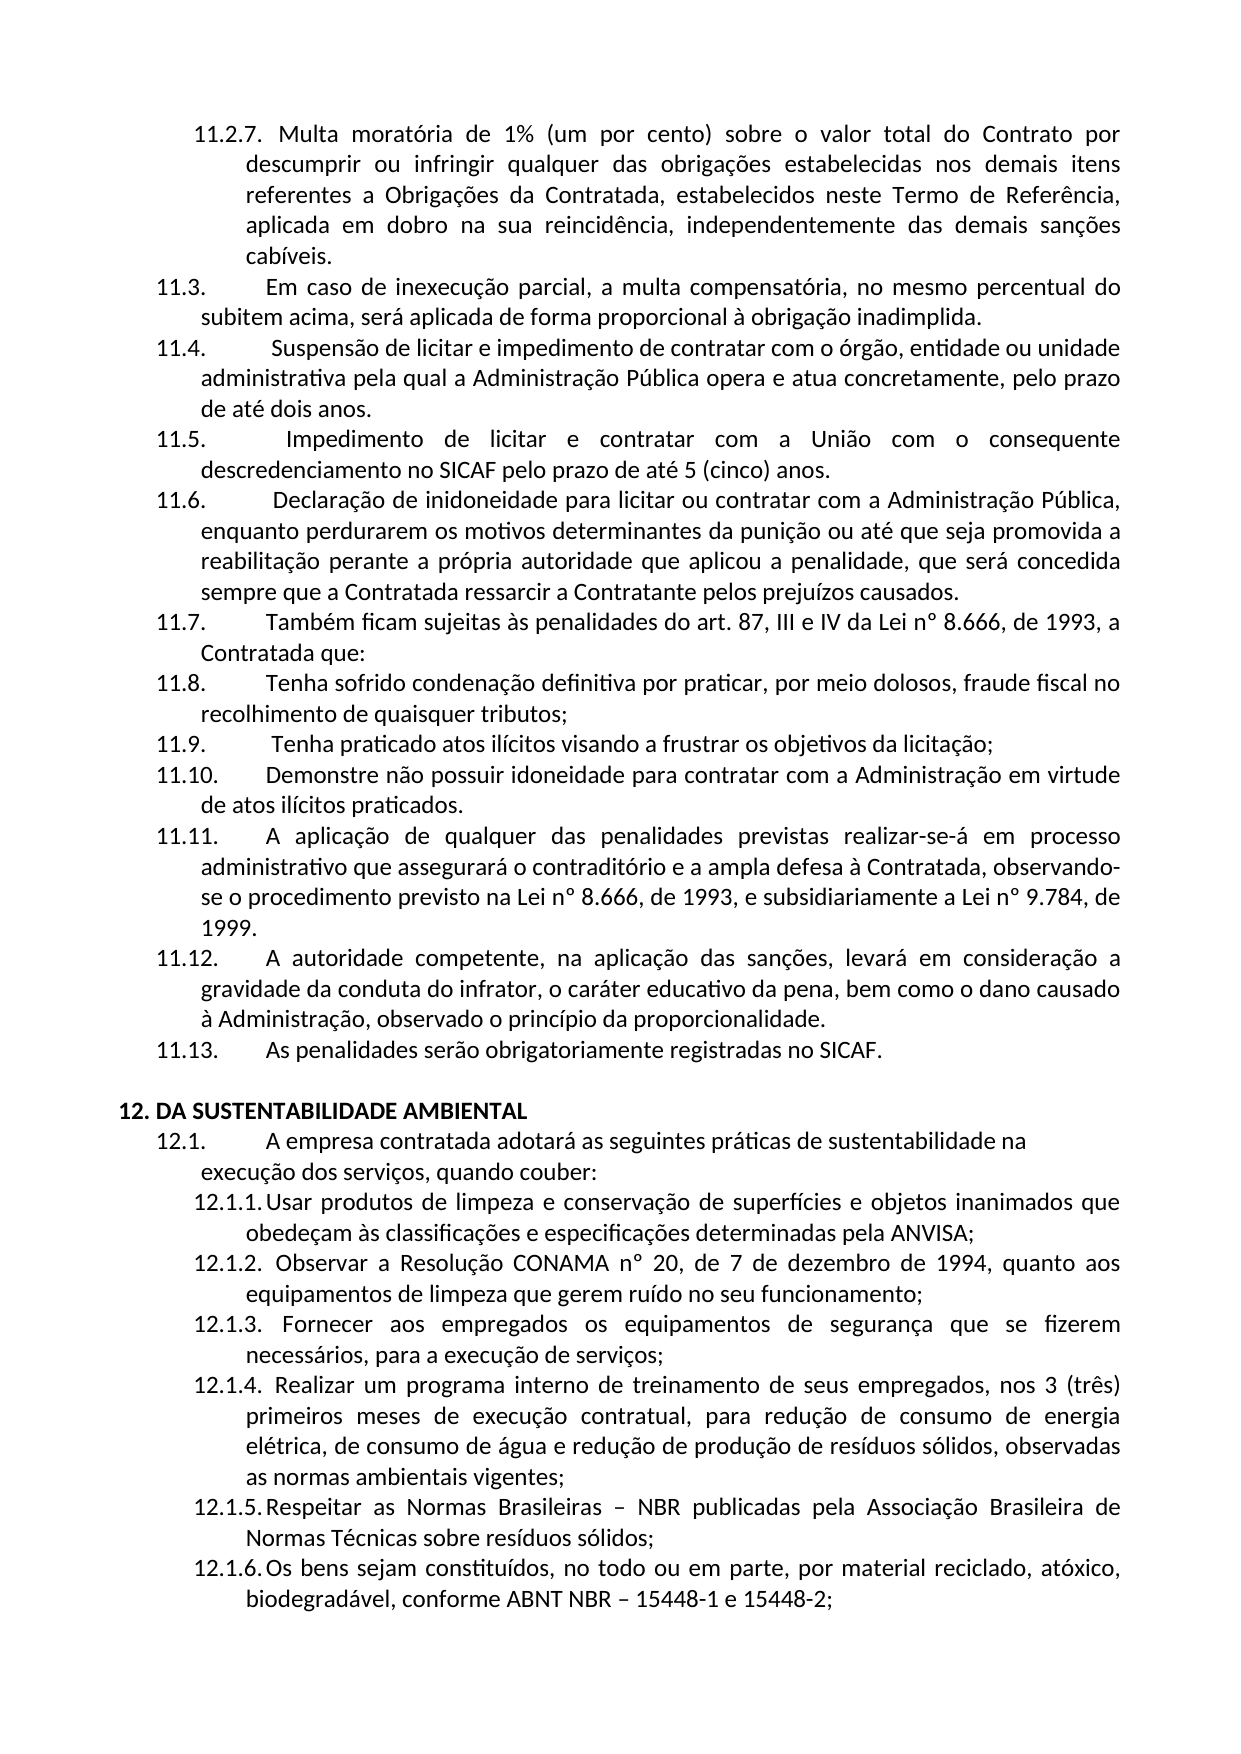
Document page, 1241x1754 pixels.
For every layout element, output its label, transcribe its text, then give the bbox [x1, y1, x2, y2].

list Declaração de inidoneidade para licitar ou contratar com a Administração Pública, enquanto perdurarem os motivos determinantes da punição ou até que seja promovida a reabilitação perante a própria autoridade que aplicou a penalidade, que será concedida sempre que a Contratada ressarcir a Contratante pelos prejuízos causados. [156, 484, 1122, 606]
list Demonstre não possuir idoneidade para contratar com a Administração em virtude de atos ilícitos praticados. [156, 759, 1122, 820]
list Tenha praticado atos ilícitos visando a frustrar os objetivos da licitação; [156, 728, 1122, 759]
list Tenha sofrido condenação definitiva por praticar, por meio dolosos, fraude fiscal no recolhimento de quaisquer tributos; [156, 667, 1122, 728]
list Em caso de inexecução parcial, a multa compensatória, no mesmo percentual do subitem acima, será aplicada de forma proporcional à obrigação inadimplida. [156, 271, 1122, 332]
list Os bens sejam constituídos, no todo ou em parte, por material reciclado, atóxico, biodegradável, conforme ABNT NBR – 15448-1 e 15448-2; [193, 1553, 1122, 1614]
list A autoridade competente, na aplicação das sanções, levará em consideração a gravidade da conduta do infrator, o caráter educativo da pena, bem como o dano causado à Administração, observado o princípio da proporcionalidade. [156, 942, 1122, 1034]
list Impedimento de licitar e contratar com a União com o consequente descredenciamento no SICAF pelo prazo de até 5 (cinco) anos. [156, 423, 1122, 484]
list A aplicação de qualquer das penalidades previstas realizar-se-á em processo administrativo que assegurará o contraditório e a ampla defesa à Contratada, observando-se o procedimento previsto na Lei nº 8.666, de 1993, e subsidiariamente a Lei nº 9.784, de 1999. [156, 820, 1122, 942]
list DA SUSTENTABILIDADE AMBIENTAL [118, 1095, 1122, 1125]
list Respeitar as Normas Brasileiras – NBR publicadas pela Associação Brasileira de Normas Técnicas sobre resíduos sólidos; [193, 1492, 1122, 1553]
list Usar produtos de limpeza e conservação de superfícies e objetos inanimados que obedeçam às classificações e especificações determinadas pela ANVISA; [193, 1186, 1122, 1247]
list Multa moratória de 1% (um por cento) sobre o valor total do Contrato por descumprir ou infringir qualquer das obrigações estabelecidas nos demais itens referentes a Obrigações da Contratada, estabelecidos neste Termo de Referência, aplicada em dobro na sua reincidência, independentemente das demais sanções cabíveis. [193, 118, 1122, 271]
list Fornecer aos empregados os equipamentos de segurança que se fizerem necessários, para a execução de serviços; [193, 1308, 1122, 1369]
list As penalidades serão obrigatoriamente registradas no SICAF. [156, 1034, 1122, 1064]
list Também ficam sujeitas às penalidades do art. 87, III e IV da Lei nº 8.666, de 1993, a Contratada que: [156, 606, 1122, 667]
list A empresa contratada adotará as seguintes práticas de sustentabilidade na execução dos serviços, quando couber: [156, 1125, 1122, 1186]
list Realizar um programa interno de treinamento de seus empregados, nos 3 (três) primeiros meses de execução contratual, para redução de consumo de energia elétrica, de consumo de água e redução de produção de resíduos sólidos, observadas as normas ambientais vigentes; [193, 1369, 1122, 1492]
list Suspensão de licitar e impedimento de contratar com o órgão, entidade ou unidade administrativa pela qual a Administração Pública opera e atua concretamente, pelo prazo de até dois anos. [156, 332, 1122, 423]
list Observar a Resolução CONAMA nº 20, de 7 de dezembro de 1994, quanto aos equipamentos de limpeza que gerem ruído no seu funcionamento; [193, 1247, 1122, 1308]
